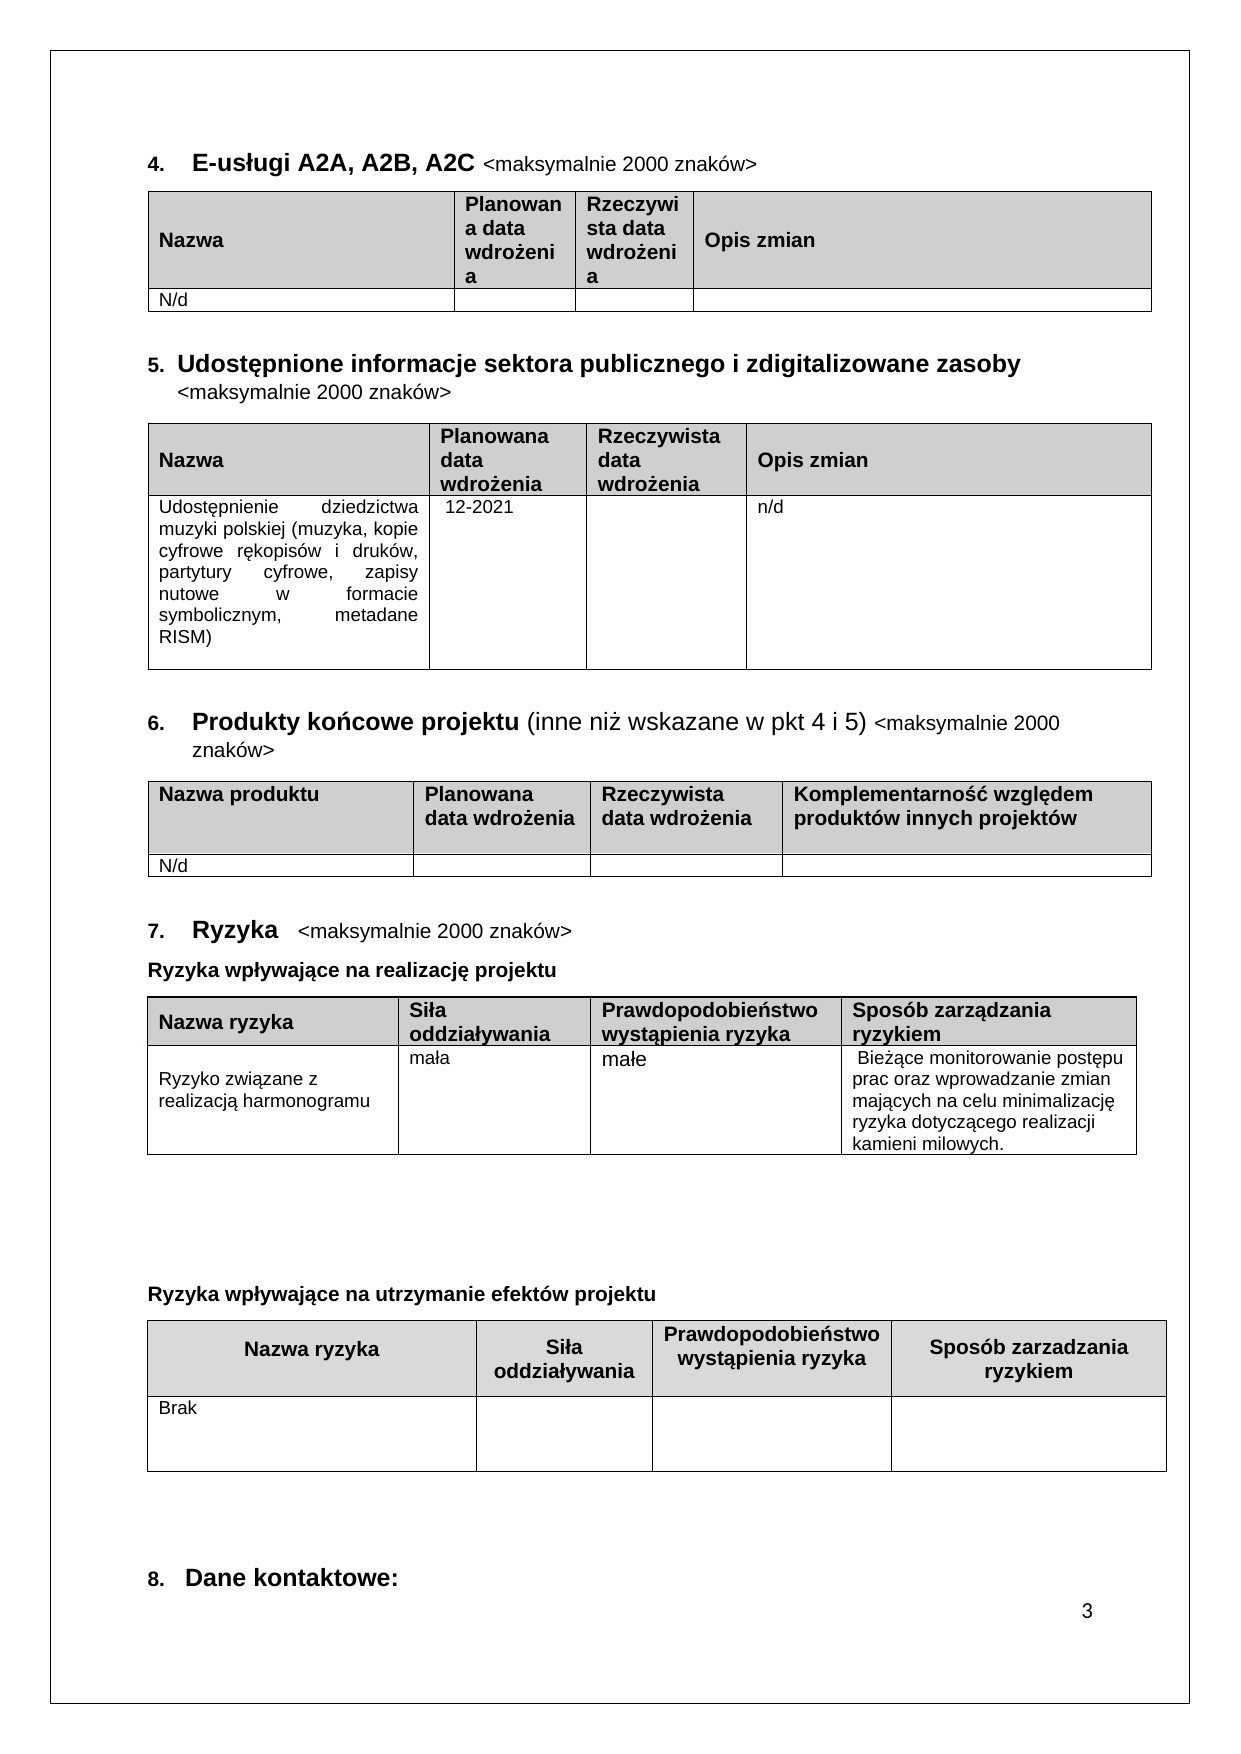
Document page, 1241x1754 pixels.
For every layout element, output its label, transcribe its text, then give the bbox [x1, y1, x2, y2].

table_cell n/d [747, 496, 1151, 669]
table_header Komplementarność względem produktów innych projektów [783, 782, 1151, 853]
table_header Planowana data wdrożenia [414, 782, 590, 853]
table_cell N/d [149, 855, 413, 876]
table_header Nazwa ryzyka [148, 998, 398, 1045]
table_cell Ryzyko związane z realizacją harmonogramu [148, 1046, 398, 1154]
table_cell [477, 1397, 652, 1471]
table_header Prawdopodobieństwo wystąpienia ryzyka [653, 1321, 891, 1396]
table_cell [653, 1397, 891, 1471]
subtitle E-usługi A2A, A2B, A2C <maksymalnie 2000 znaków> [147, 147, 1093, 176]
table_cell [694, 289, 1151, 311]
table_cell [892, 1397, 1166, 1471]
table_cell [591, 855, 782, 876]
table_header Prawdopodobieństwo wystąpienia ryzyka [591, 998, 841, 1045]
table_cell [587, 496, 746, 669]
table_header Siła oddziaływania [477, 1321, 652, 1396]
text Ryzyka wpływające na utrzymanie efektów projektu [147, 1282, 1093, 1306]
table_cell mała [399, 1046, 590, 1154]
table_header Nazwa [149, 192, 454, 288]
list Dane kontaktowe: [147, 1563, 1093, 1592]
table_cell 12-2021 [430, 496, 586, 669]
table_header Nazwa ryzyka [148, 1321, 476, 1396]
table_cell [414, 855, 590, 876]
subtitle Produkty końcowe projektu (inne niż wskazane w pkt 4 i 5) <maksymalnie 2000 znaków> [147, 707, 1093, 762]
table_cell Bieżące monitorowanie postępu prac oraz wprowadzanie zmian mających na celu minimalizację ryzyka dotyczącego realizacji kamieni milowych. [842, 1046, 1136, 1154]
table_cell [576, 289, 693, 311]
table_header Rzeczywista data wdrożenia [591, 782, 782, 853]
table_header Opis zmian [747, 424, 1151, 495]
table_header Rzeczywista data wdrożenia [576, 192, 693, 288]
table_header Planowana data wdrożenia [455, 192, 575, 288]
list Ryzyka <maksymalnie 2000 znaków> [147, 914, 1093, 943]
table_header Nazwa produktu [149, 782, 413, 853]
table_cell N/d [149, 289, 454, 311]
table_cell Brak [148, 1397, 476, 1471]
table_header Sposób zarządzania ryzykiem [842, 998, 1136, 1045]
table_header Siła oddziaływania [399, 998, 590, 1045]
table_cell Udostępnienie dziedzictwa muzyki polskiej (muzyka, kopie cyfrowe rękopisów i druków, partytury cyfrowe, zapisy nutowe w formacie symbolicznym, metadane RISM) [149, 496, 429, 669]
table_header Opis zmian [694, 192, 1151, 288]
subtitle Udostępnione informacje sektora publicznego i zdigitalizowane zasoby <maksymalnie 2000 znaków> [147, 349, 1093, 404]
table_header Planowana data wdrożenia [430, 424, 586, 495]
table_header Rzeczywista data wdrożenia [587, 424, 746, 495]
table_header Nazwa [149, 424, 429, 495]
text Ryzyka wpływające na realizację projektu [147, 958, 1093, 982]
table_cell małe [591, 1046, 841, 1154]
table_cell [783, 855, 1151, 876]
table_header Sposób zarzadzania ryzykiem [892, 1321, 1166, 1396]
table_cell [455, 289, 575, 311]
